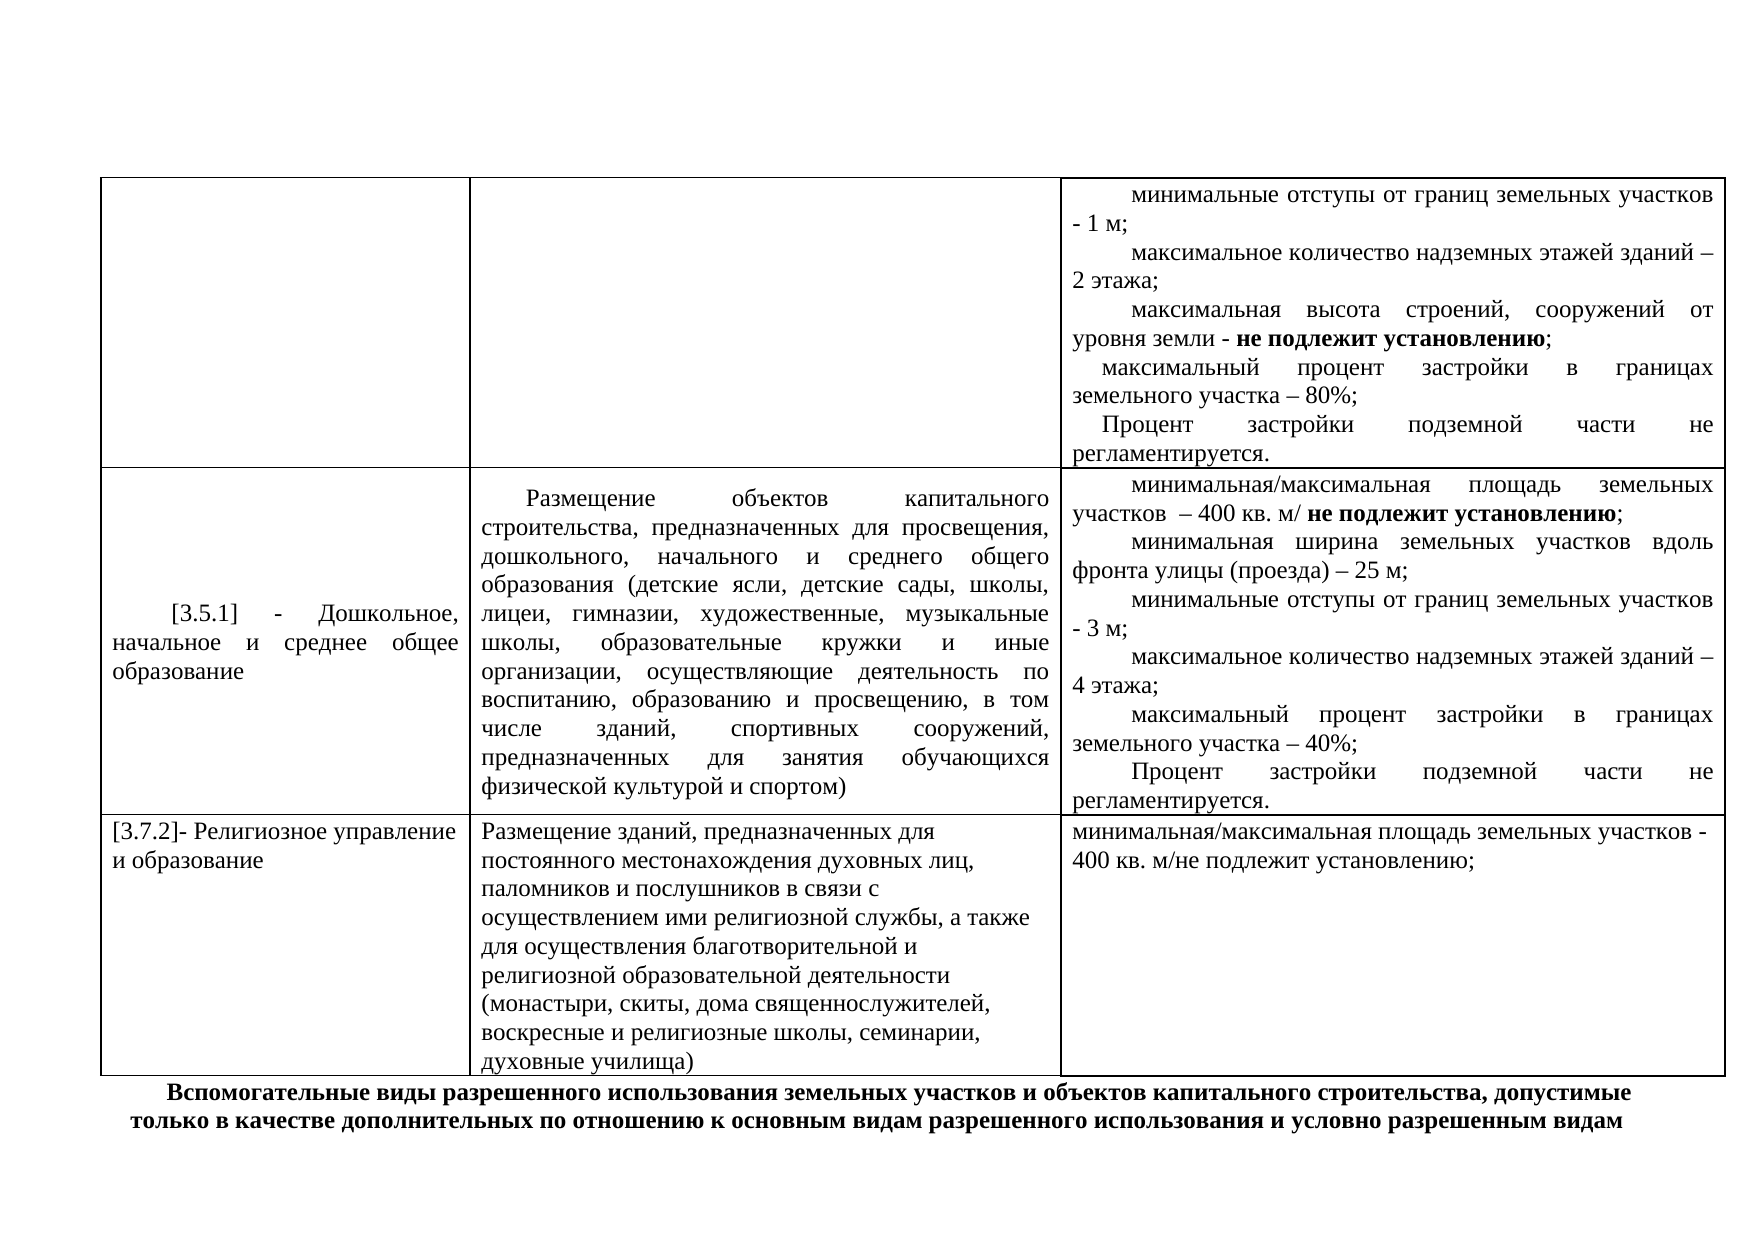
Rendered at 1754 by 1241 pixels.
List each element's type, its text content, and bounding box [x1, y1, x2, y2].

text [118, 1077, 1636, 1134]
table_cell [471, 178, 1060, 467]
table_cell минимальная/максимальная площадь земельных участков - 400 кв. м/не подлежит установлению; [1062, 816, 1724, 1075]
table_cell [3.7.2]- Религиозное управление и образование [102, 815, 469, 1075]
table_cell минимальная/максимальная площадь земельных участков – 400 кв. м/ не подлежит установлению; минимальная ширина земельных участков вдоль фронта улицы (проезда) – 25 м; минимальные отступы от границ земельных участков - 3 м; максимальное количество надземных этажей зданий – 4 этажа; максимальный процент застройки в границах земельного участка – 40%; Процент застройки подземной части не регламентируется. [1062, 469, 1724, 814]
table_cell [3.5.1] - Дошкольное, начальное и среднее общее образование [102, 468, 469, 814]
table_cell Размещение зданий, предназначенных для постоянного местонахождения духовных лиц, паломников и послушников в связи с осуществлением ими религиозной службы, а также для осуществления благотворительной и религиозной образовательной деятельности (монастыри, скиты, дома священнослужителей, воскресные и религиозные школы, семинарии, духовные училища) [471, 815, 1060, 1075]
table_cell Размещение объектов капитального строительства, предназначенных для просвещения, дошкольного, начального и среднего общего образования (детские ясли, детские сады, школы, лицеи, гимназии, художественные, музыкальные школы, образовательные кружки и иные организации, осуществляющие деятельность по воспитанию, образованию и просвещению, в том числе зданий, спортивных сооружений, предназначенных для занятия обучающихся физической культурой и спортом) [471, 468, 1060, 814]
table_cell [1062, 179, 1724, 467]
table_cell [102, 178, 469, 467]
